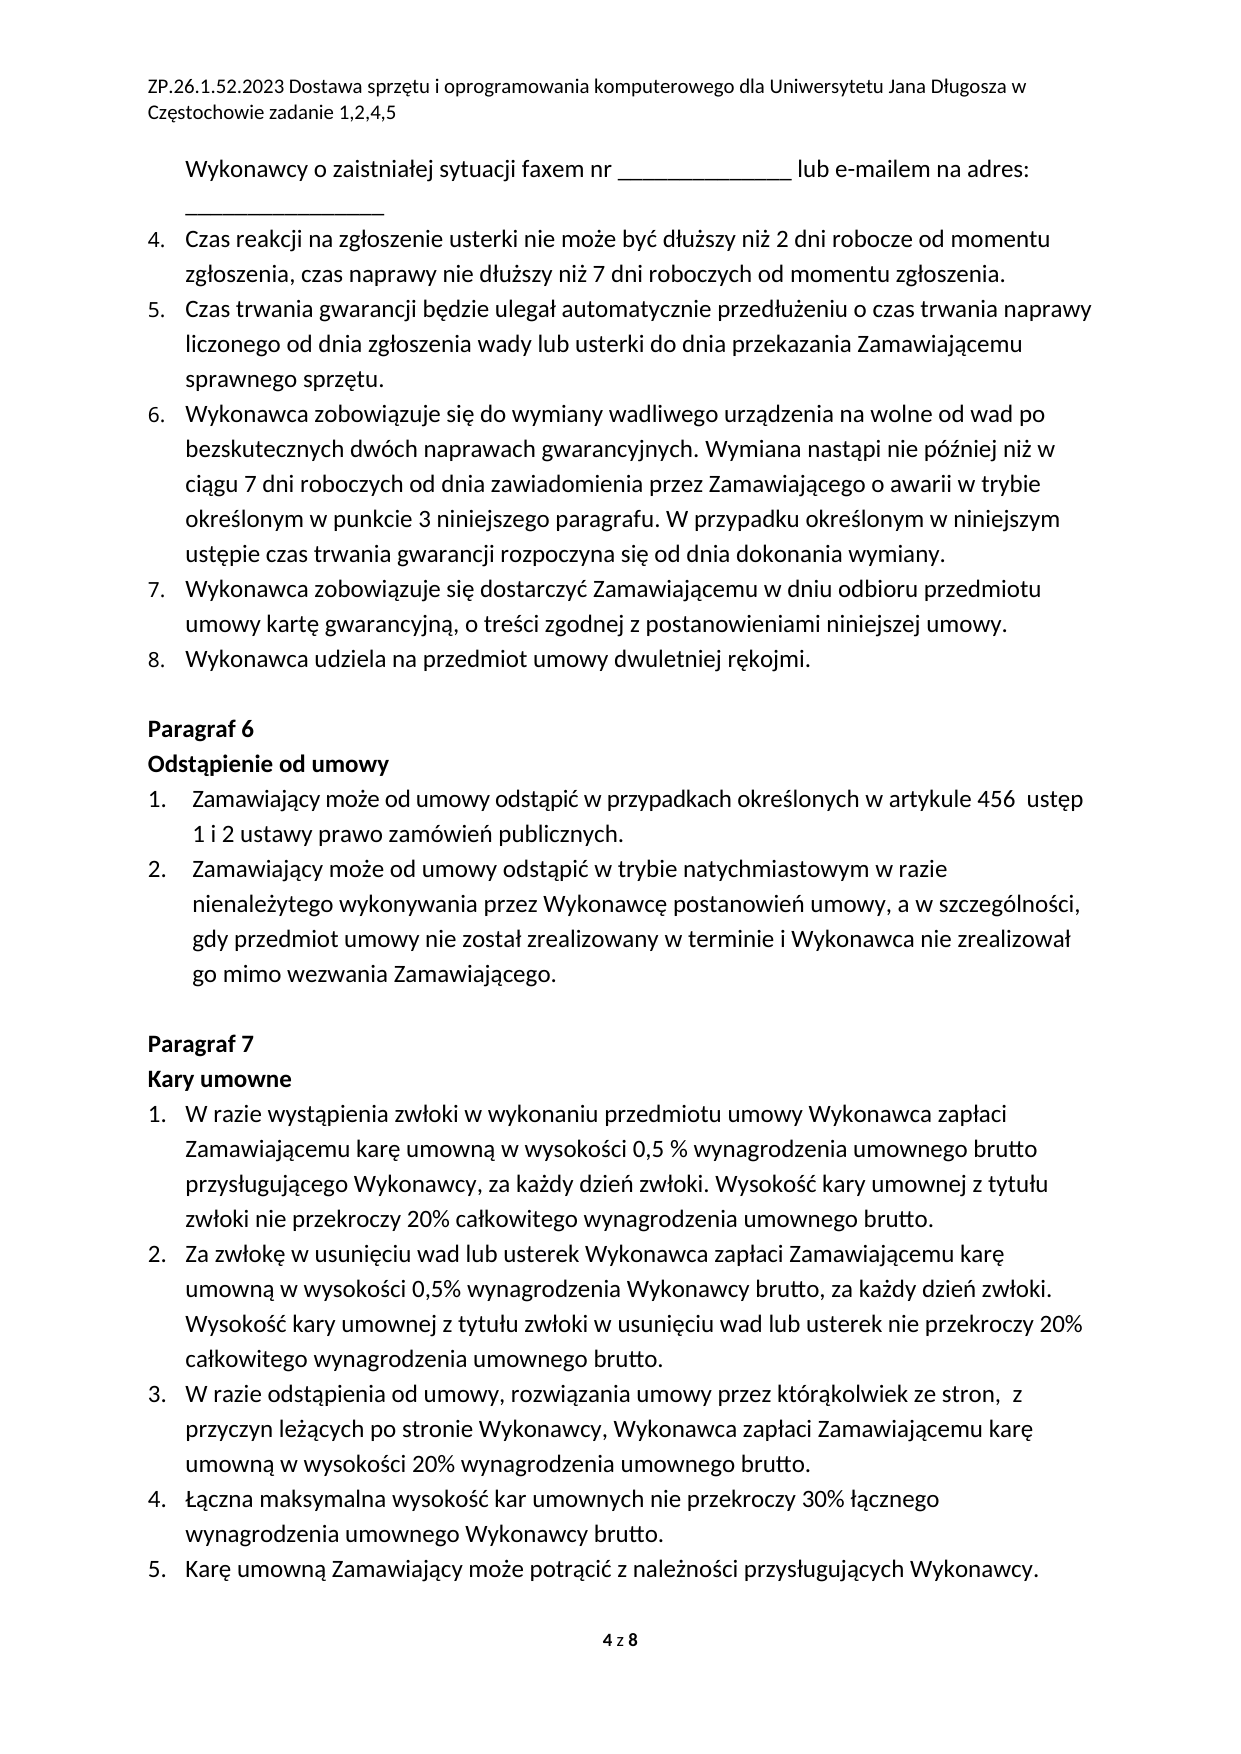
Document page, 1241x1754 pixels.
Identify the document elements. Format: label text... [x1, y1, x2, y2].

list W razie odstąpienia od umowy, rozwiązania umowy przez którąkolwiek ze stron, z przyczyn leżących po stronie Wykonawcy, Wykonawca zapłaci Zamawiającemu karę umowną w wysokości 20% wynagrodzenia umownego brutto. [148, 1378, 1093, 1479]
text Odstąpienie od umowy [148, 748, 1093, 779]
list Karę umowną Zamawiający może potrącić z należności przysługujących Wykonawcy. [148, 1553, 1093, 1584]
list Zamawiający może od umowy odstąpić w trybie natychmiastowym w razie nienależytego wykonywania przez Wykonawcę postanowień umowy, a w szczególności, gdy przedmiot umowy nie został zrealizowany w terminie i Wykonawca nie zrealizował go mimo wezwania Zamawiającego. [148, 853, 1093, 989]
subtitle Kary umowne [148, 1063, 1093, 1094]
text Paragraf 7 [148, 1028, 1093, 1059]
list Czas reakcji na zgłoszenie usterki nie może być dłuższy niż 2 dni robocze od momentu zgłoszenia, czas naprawy nie dłuższy niż 7 dni roboczych od momentu zgłoszenia. [148, 223, 1093, 289]
text Paragraf 6 [148, 713, 1093, 744]
list Zamawiający może od umowy odstąpić w przypadkach określonych w artykule 456 ustęp 1 i 2 ustawy prawo zamówień publicznych. [148, 783, 1093, 849]
list Wykonawca udziela na przedmiot umowy dwuletniej rękojmi. [148, 643, 1093, 674]
list Wykonawca zobowiązuje się do wymiany wadliwego urządzenia na wolne od wad po bezskutecznych dwóch naprawach gwarancyjnych. Wymiana nastąpi nie później niż w ciągu 7 dni roboczych od dnia zawiadomienia przez Zamawiającego o awarii w trybie określonym w punkcie 3 niniejszego paragrafu. W przypadku określonym w niniejszym ustępie czas trwania gwarancji rozpoczyna się od dnia dokonania wymiany. [148, 398, 1093, 569]
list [148, 153, 1093, 219]
list Łączna maksymalna wysokość kar umownych nie przekroczy 30% łącznego wynagrodzenia umownego Wykonawcy brutto. [148, 1483, 1093, 1549]
list Za zwłokę w usunięciu wad lub usterek Wykonawca zapłaci Zamawiającemu karę umowną w wysokości 0,5% wynagrodzenia Wykonawcy brutto, za każdy dzień zwłoki. Wysokość kary umownej z tytułu zwłoki w usunięciu wad lub usterek nie przekroczy 20% całkowitego wynagrodzenia umownego brutto. [148, 1238, 1093, 1374]
list W razie wystąpienia zwłoki w wykonaniu przedmiotu umowy Wykonawca zapłaci Zamawiającemu karę umowną w wysokości 0,5 % wynagrodzenia umownego brutto przysługującego Wykonawcy, za każdy dzień zwłoki. Wysokość kary umownej z tytułu zwłoki nie przekroczy 20% całkowitego wynagrodzenia umownego brutto. [148, 1098, 1093, 1234]
list Wykonawca zobowiązuje się dostarczyć Zamawiającemu w dniu odbioru przedmiotu umowy kartę gwarancyjną, o treści zgodnej z postanowieniami niniejszej umowy. [148, 573, 1093, 639]
list Czas trwania gwarancji będzie ulegał automatycznie przedłużeniu o czas trwania naprawy liczonego od dnia zgłoszenia wady lub usterki do dnia przekazania Zamawiającemu sprawnego sprzętu. [148, 293, 1093, 394]
